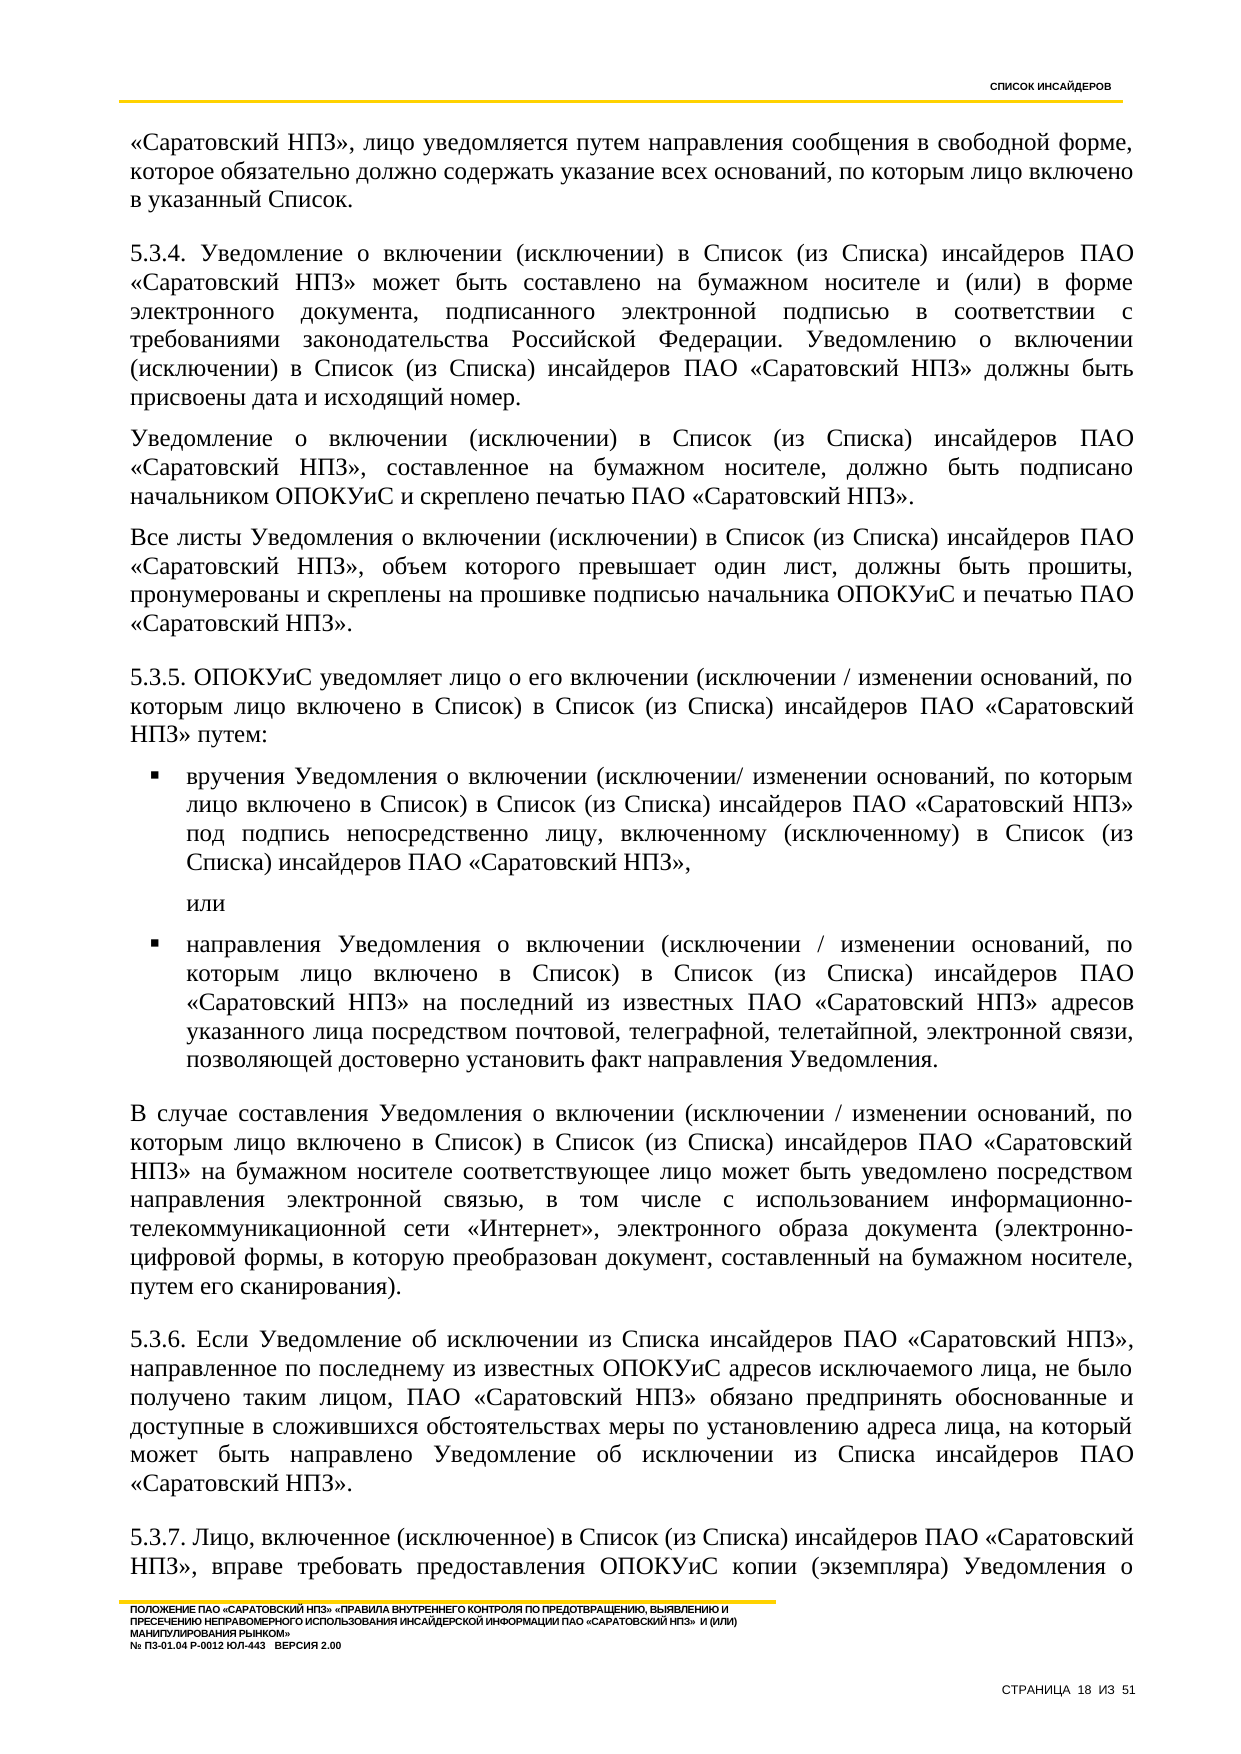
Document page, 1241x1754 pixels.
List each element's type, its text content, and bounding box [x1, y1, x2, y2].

list направления Уведомления о включении (исключении / изменении оснований, по которым лицо включено в Список) в Список (из Списка) инсайдеров ПАО «Саратовский НПЗ» на последний из известных ПАО «Саратовский НПЗ» адресов указанного лица посредством почтовой, телеграфной, телетайпной, электронной связи, позволяющей достоверно установить факт направления Уведомления. [149, 929, 1134, 1073]
list вручения Уведомления о включении (исключении/ изменении оснований, по которым лицо включено в Список) в Список (из Списка) инсайдеров ПАО «Саратовский НПЗ» под подпись непосредственно лицу, включенному (исключенному) в Список (из Списка) инсайдеров ПАО «Саратовский НПЗ», [149, 761, 1134, 876]
text Уведомление о включении (исключении) в Список (из Списка) инсайдеров ПАО «Саратовский НПЗ», составленное на бумажном носителе, должно быть подписано начальником ОПОКУиС и скреплено печатью ПАО «Саратовский НПЗ». [130, 423, 1134, 509]
text В случае составления Уведомления о включении (исключении / изменении оснований, по которым лицо включено в Список) в Список (из Списка) инсайдеров ПАО «Саратовский НПЗ» на бумажном носителе соответствующее лицо может быть уведомлено посредством направления электронной связью, в том числе с использованием информационно-телекоммуникационной сети «Интернет», электронного образа документа (электронно-цифровой формы, в которую преобразован документ, составленный на бумажном носителе, путем его сканирования). [130, 1098, 1134, 1299]
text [130, 127, 1134, 213]
text или [186, 888, 1134, 917]
text 5.3.6. Если Уведомление об исключении из Списка инсайдеров ПАО «Саратовский НПЗ», направленное по последнему из известных ОПОКУиС адресов исключаемого лица, не было получено таким лицом, ПАО «Саратовский НПЗ» обязано предпринять обоснованные и доступные в сложившихся обстоятельствах меры по установлению адреса лица, на который может быть направлено Уведомление об исключении из Списка инсайдеров ПАО «Саратовский НПЗ». [130, 1324, 1134, 1497]
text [130, 1522, 1134, 1579]
text 5.3.5. ОПОКУиС уведомляет лицо о его включении (исключении / изменении оснований, по которым лицо включено в Список) в Список (из Списка) инсайдеров ПАО «Саратовский НПЗ» путем: [130, 662, 1134, 748]
text 5.3.4. Уведомление о включении (исключении) в Список (из Списка) инсайдеров ПАО «Саратовский НПЗ» может быть составлено на бумажном носителе и (или) в форме электронного документа, подписанного электронной подписью в соответствии с требованиями законодательства Российской Федерации. Уведомлению о включении (исключении) в Список (из Списка) инсайдеров ПАО «Саратовский НПЗ» должны быть присвоены дата и исходящий номер. [130, 238, 1134, 411]
text Все листы Уведомления о включении (исключении) в Список (из Списка) инсайдеров ПАО «Саратовский НПЗ», объем которого превышает один лист, должны быть прошиты, пронумерованы и скреплены на прошивке подписью начальника ОПОКУиС и печатью ПАО «Саратовский НПЗ». [130, 522, 1134, 637]
